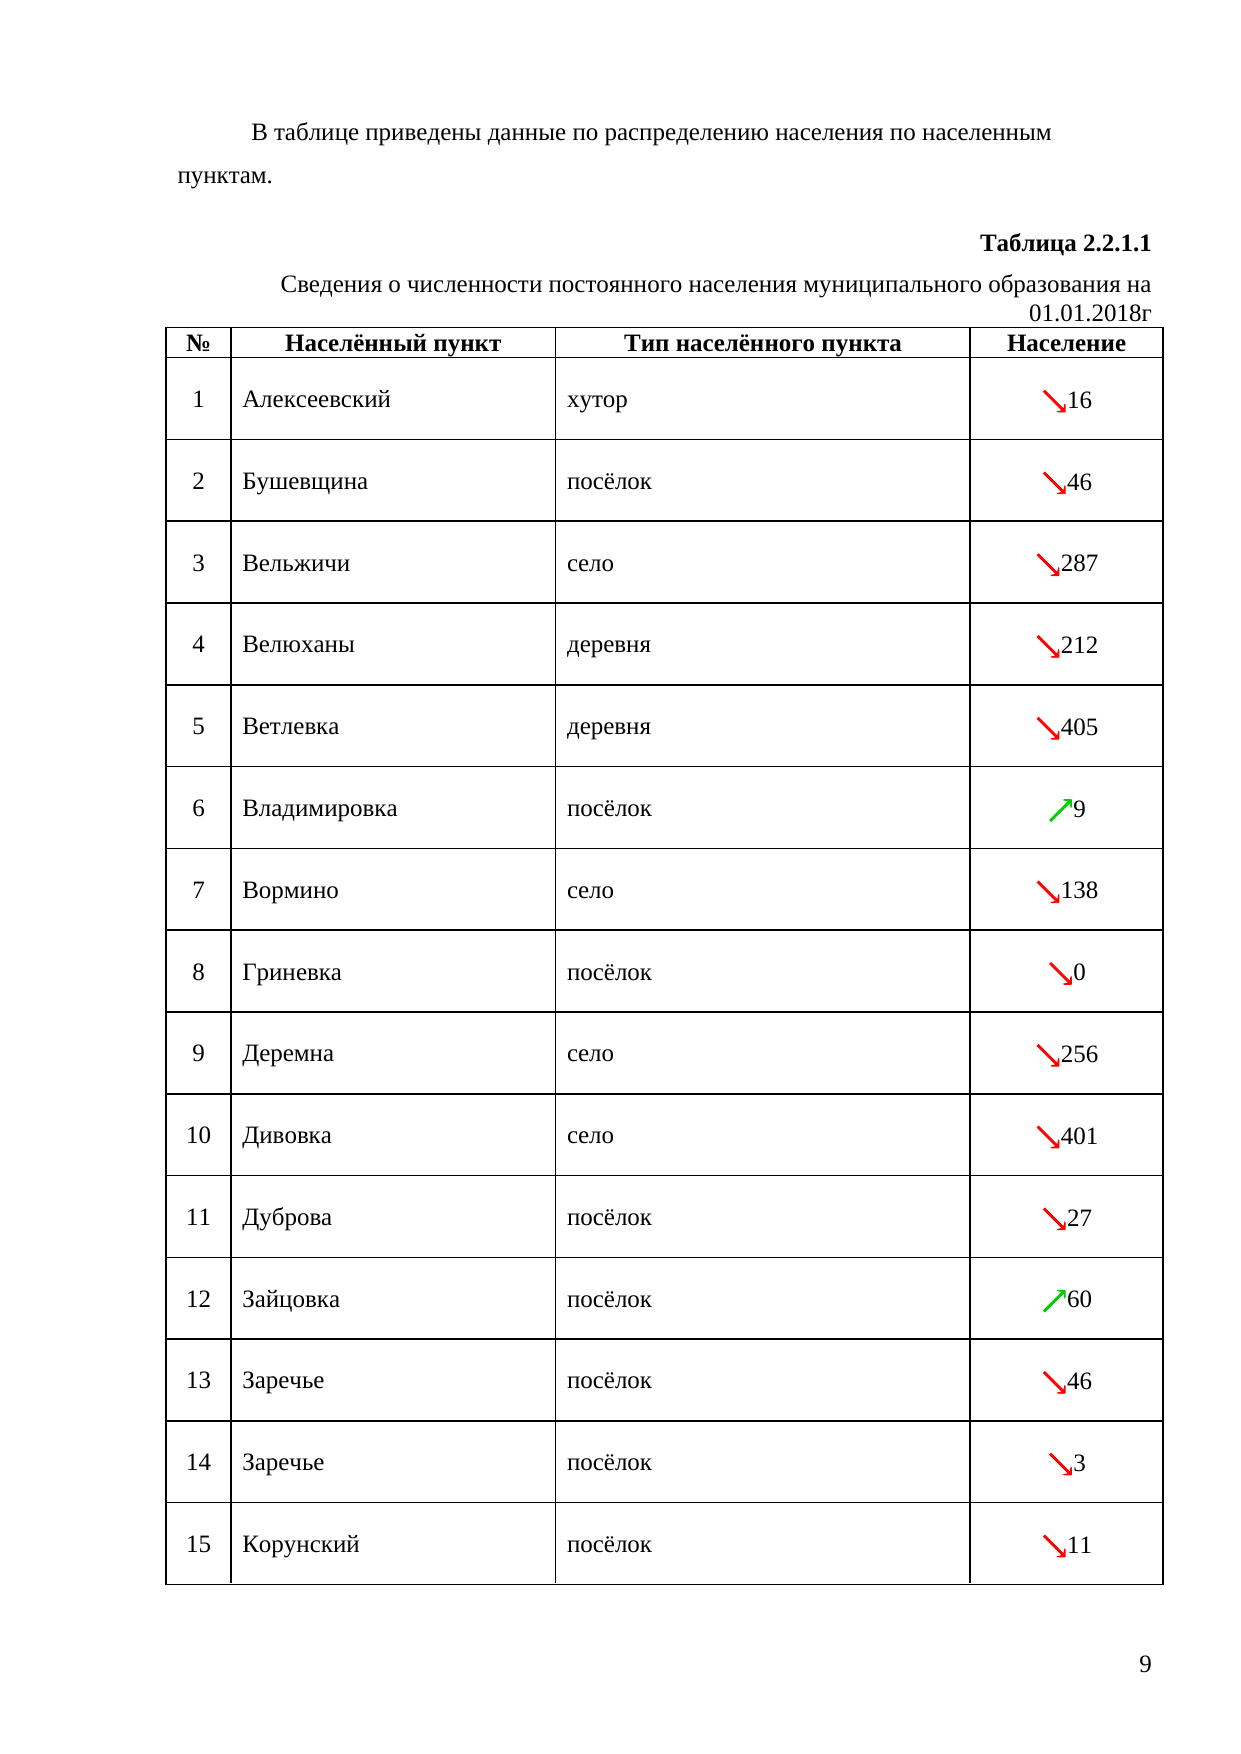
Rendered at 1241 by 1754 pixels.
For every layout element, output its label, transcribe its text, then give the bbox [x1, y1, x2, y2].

table_cell Дуброва [232, 1176, 555, 1256]
table_cell ↘0 [971, 931, 1162, 1011]
table_cell Вельжичи [232, 522, 555, 602]
table_cell Дивовка [232, 1095, 555, 1174]
table_cell 1 [167, 358, 230, 439]
table_header Населённый пункт [232, 328, 555, 357]
table_cell Владимировка [232, 767, 555, 847]
table_cell 3 [167, 522, 230, 602]
table_cell ↘46 [971, 440, 1162, 520]
table_header Население [971, 328, 1162, 357]
table_cell ↘401 [971, 1095, 1162, 1174]
table_cell село [556, 849, 969, 929]
table_cell ↘27 [971, 1176, 1162, 1256]
table_cell ↘3 [971, 1422, 1162, 1502]
table_cell 11 [167, 1176, 230, 1256]
table_cell ↘46 [971, 1340, 1162, 1420]
table_cell посёлок [556, 767, 969, 847]
table_cell Зайцовка [232, 1258, 555, 1338]
table_cell Бушевщина [232, 440, 555, 520]
table_cell посёлок [556, 1422, 969, 1502]
table_cell 4 [167, 604, 230, 684]
table_cell Деремна [232, 1013, 555, 1093]
table_cell 14 [167, 1422, 230, 1502]
table_cell село [556, 1095, 969, 1174]
list В таблице приведены данные по распределению населения по населенным пунктам. [177, 117, 1152, 188]
table_cell 15 [167, 1503, 230, 1583]
table_cell деревня [556, 604, 969, 684]
table_cell Алексеевский [232, 358, 555, 439]
table_cell посёлок [556, 1340, 969, 1420]
table_cell 8 [167, 931, 230, 1011]
text Сведения о численности постоянного населения муниципального образования на 01.01.2018г [177, 269, 1152, 327]
table_cell 7 [167, 849, 230, 929]
table_cell 10 [167, 1095, 230, 1174]
table_cell ↘287 [971, 522, 1162, 602]
table_cell посёлок [556, 440, 969, 520]
table_cell ↘256 [971, 1013, 1162, 1093]
table_cell 13 [167, 1340, 230, 1420]
subtitle Таблица 2.2.1.1 [177, 228, 1152, 257]
table_cell Велюханы [232, 604, 555, 684]
table_header № [167, 328, 230, 357]
table_cell Корунский [232, 1503, 555, 1583]
table_cell 2 [167, 440, 230, 520]
table_cell Вормино [232, 849, 555, 929]
table_cell 12 [167, 1258, 230, 1338]
table_cell село [556, 1013, 969, 1093]
table_header Тип населённого пункта [556, 328, 969, 357]
table_cell село [556, 522, 969, 602]
table_cell ↘16 [971, 358, 1162, 439]
table_cell ↘138 [971, 849, 1162, 929]
table_cell посёлок [556, 1258, 969, 1338]
table_cell 5 [167, 686, 230, 766]
table_cell посёлок [556, 931, 969, 1011]
table_cell деревня [556, 686, 969, 766]
table_cell ↘11 [971, 1503, 1162, 1583]
table_cell ↗9 [971, 767, 1162, 847]
table_cell ↘405 [971, 686, 1162, 766]
table_cell 9 [167, 1013, 230, 1093]
table_cell ↗60 [971, 1258, 1162, 1338]
table_cell хутор [556, 358, 969, 439]
table_cell Гриневка [232, 931, 555, 1011]
table_cell Заречье [232, 1422, 555, 1502]
table_cell посёлок [556, 1503, 969, 1583]
table_cell Заречье [232, 1340, 555, 1420]
table_cell ↘212 [971, 604, 1162, 684]
table_cell 6 [167, 767, 230, 847]
table_cell посёлок [556, 1176, 969, 1256]
table_cell Ветлевка [232, 686, 555, 766]
